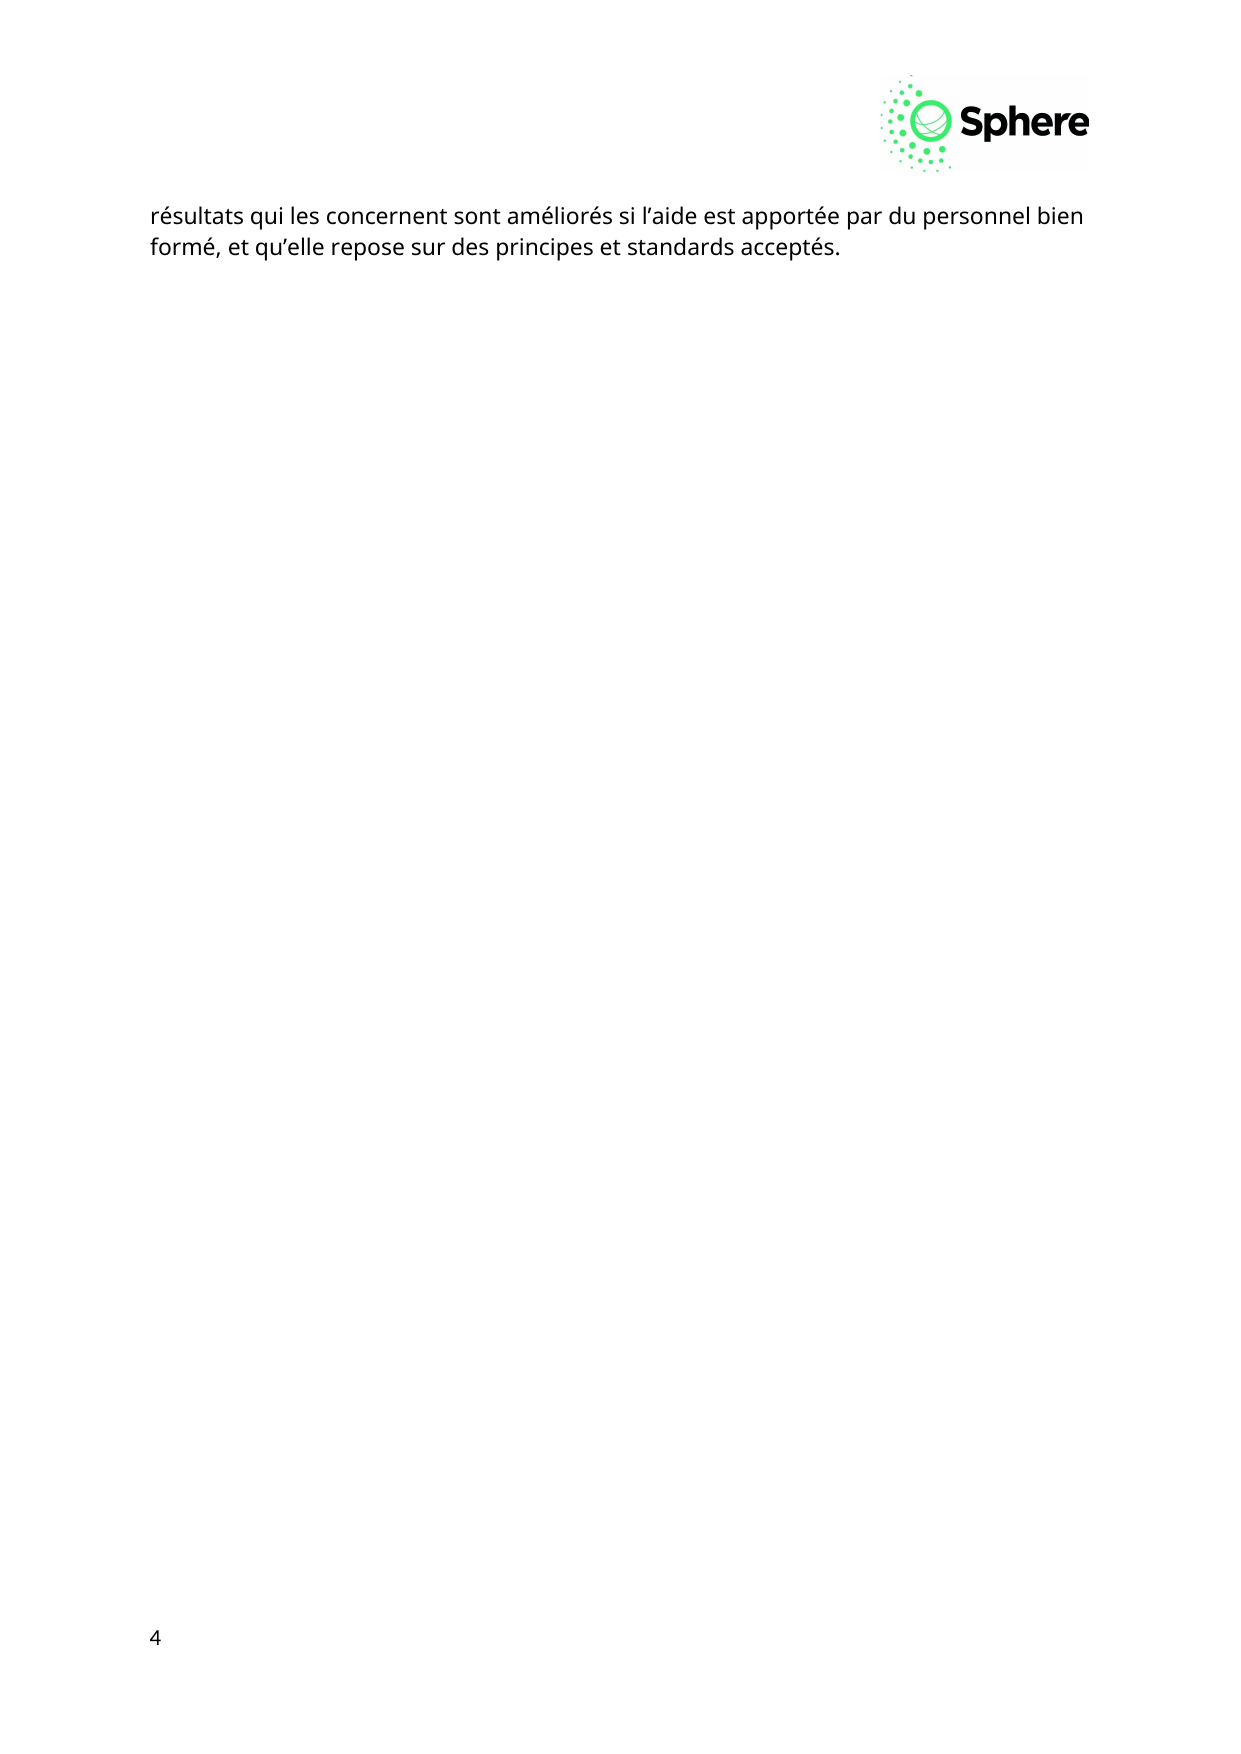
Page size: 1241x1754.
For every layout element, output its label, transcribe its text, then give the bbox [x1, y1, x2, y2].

picture [880, 75, 1089, 172]
